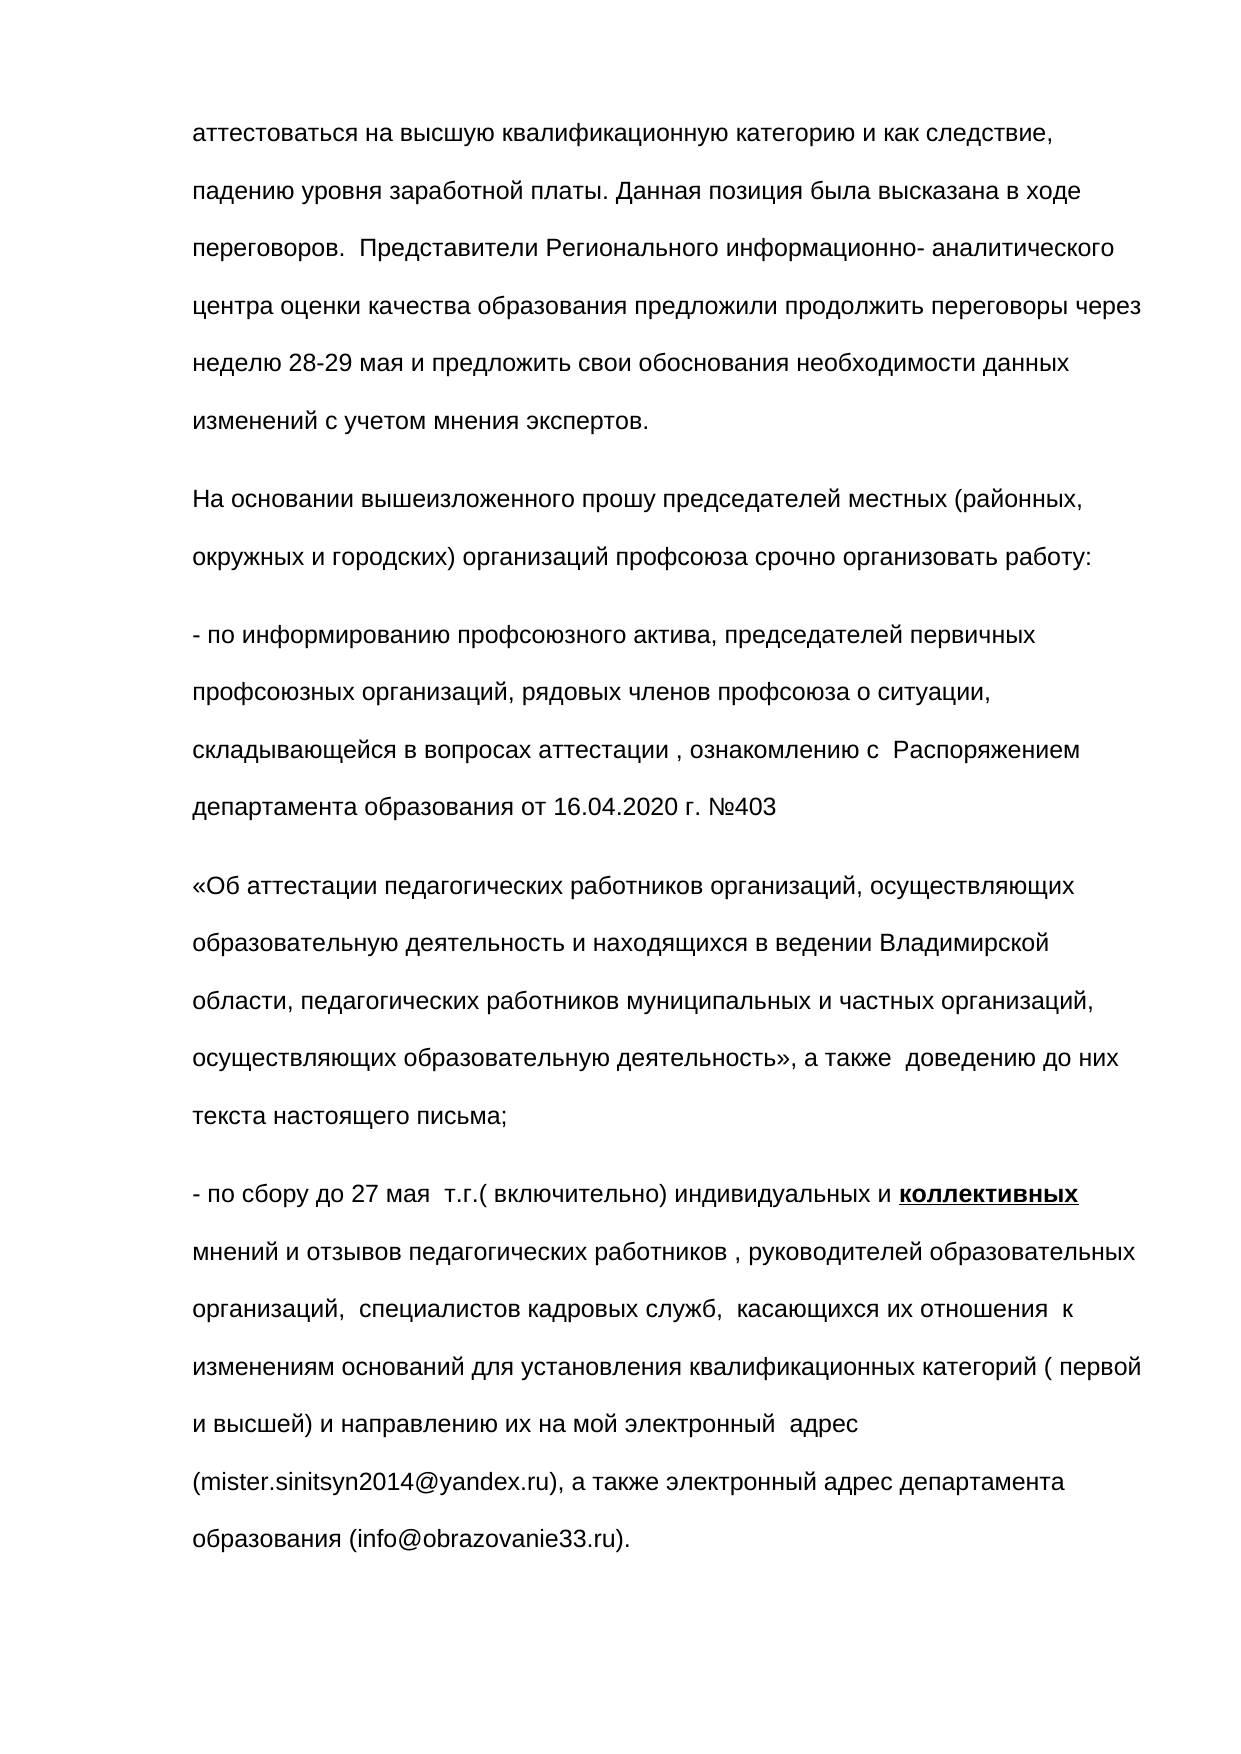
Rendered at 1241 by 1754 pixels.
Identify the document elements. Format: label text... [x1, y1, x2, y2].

text «Об аттестации педагогических работников организаций, осуществляющих образовательную деятельность и находящихся в ведении Владимирской области, педагогических работников муниципальных и частных организаций, осуществляющих образовательную деятельность», а также доведению до них текста настоящего письма; [192, 871, 1152, 1129]
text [192, 118, 1152, 434]
text - по сбору до 27 мая т.г.( включительно) индивидуальных и коллективных мнений и отзывов педагогических работников , руководителей образовательных организаций, специалистов кадровых служб, касающихся их отношения к изменениям оснований для установления квалификационных категорий ( первой и высшей) и направлению их на мой электронный адрес (mister.sinitsyn2014@yandex.ru), а также электронный адрес департамента образования (info@obrazovanie33.ru). [192, 1179, 1152, 1553]
text На основании вышеизложенного прошу председателей местных (районных, окружных и городских) организаций профсоюза срочно организовать работу: [192, 484, 1152, 570]
text - по информированию профсоюзного актива, председателей первичных профсоюзных организаций, рядовых членов профсоюза о ситуации, складывающейся в вопросах аттестации , ознакомлению с Распоряжением департамента образования от 16.04.2020 г. №403 [192, 620, 1152, 821]
